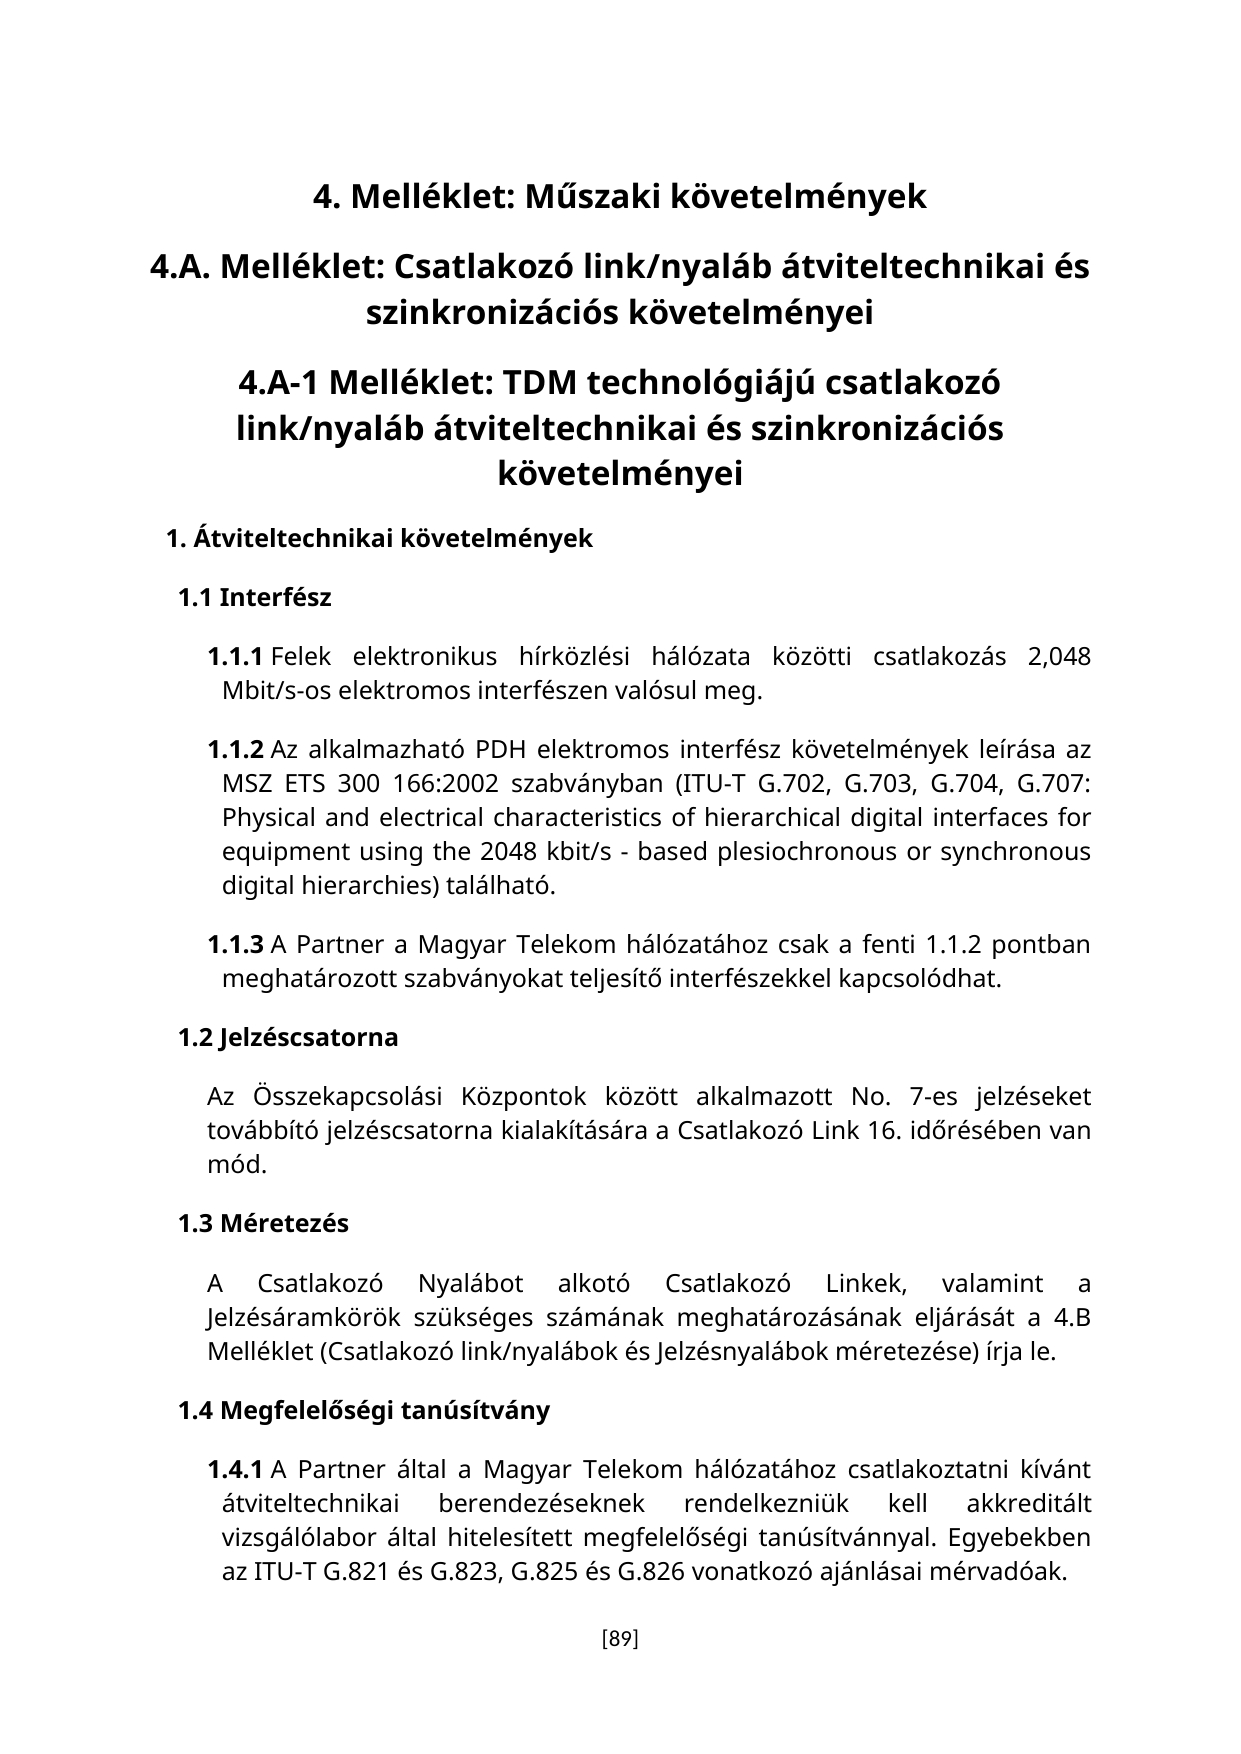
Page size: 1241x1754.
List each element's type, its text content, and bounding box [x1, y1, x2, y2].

text 1.1.1 Felek elektronikus hírközlési hálózata közötti csatlakozás 2,048 Mbit/s-os elektromos interfészen valósul meg. [207, 638, 1092, 706]
subtitle 1. Átviteltechnikai követelmények [165, 520, 1092, 554]
subtitle 1.3 Méretezés [177, 1206, 1092, 1240]
subtitle 4.A-1 Melléklet: TDM technológiájú csatlakozó link/nyaláb átviteltechnikai és szinkronizációs követelményei [148, 359, 1092, 495]
subtitle 1.1 Interfész [177, 579, 1092, 613]
subtitle 1.2 Jelzéscsatorna [177, 1020, 1092, 1054]
text 1.1.2 Az alkalmazható PDH elektromos interfész követelmények leírása az MSZ ETS 300 166:2002 szabványban (ITU-T G.702, G.703, G.704, G.707: Physical and electrical characteristics of hierarchical digital interfaces for equipment using the 2048 kbit/s - based plesiochronous or synchronous digital hierarchies) található. [207, 731, 1092, 902]
text 1.1.3 A Partner a Magyar Telekom hálózatához csak a fenti 1.1.2 pontban meghatározott szabványokat teljesítő interfészekkel kapcsolódhat. [207, 927, 1092, 995]
subtitle 4. Melléklet: Műszaki követelmények [148, 173, 1092, 218]
text Az Összekapcsolási Központok között alkalmazott No. 7-es jelzéseket továbbító jelzéscsatorna kialakítására a Csatlakozó Link 16. időrésében van mód. [207, 1079, 1092, 1181]
text 1.4.1 A Partner által a Magyar Telekom hálózatához csatlakoztatni kívánt átviteltechnikai berendezéseknek rendelkezniük kell akkreditált vizsgálólabor által hitelesített megfelelőségi tanúsítvánnyal. Egyebekben az ITU-T G.821 és G.823, G.825 és G.826 vonatkozó ajánlásai mérvadóak. [207, 1451, 1092, 1588]
text A Csatlakozó Nyalábot alkotó Csatlakozó Linkek, valamint a Jelzésáramkörök szükséges számának meghatározásának eljárását a 4.B Melléklet (Csatlakozó link/nyalábok és Jelzésnyalábok méretezése) írja le. [207, 1265, 1092, 1367]
subtitle 1.4 Megfelelőségi tanúsítvány [177, 1392, 1092, 1426]
subtitle 4.A. Melléklet: Csatlakozó link/nyaláb átviteltechnikai és szinkronizációs követelményei [148, 243, 1092, 334]
